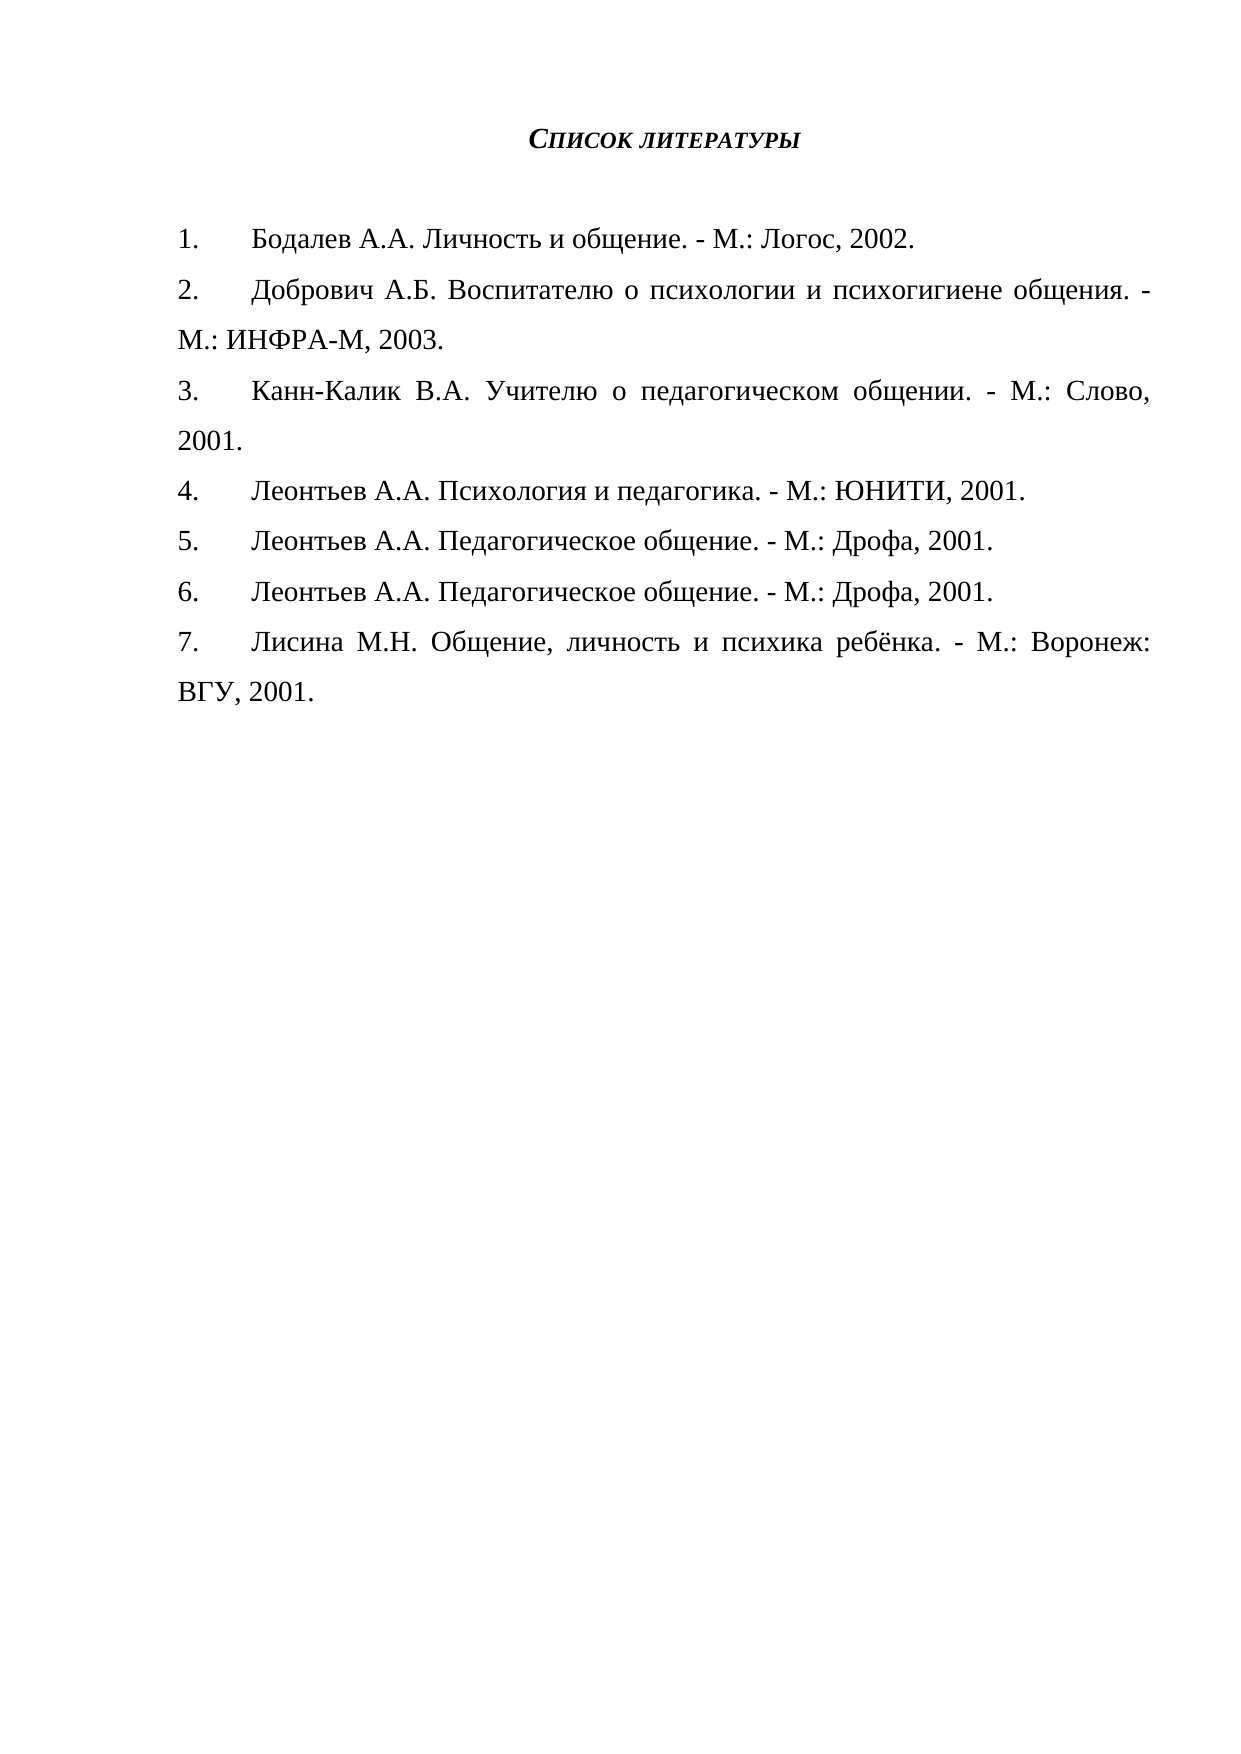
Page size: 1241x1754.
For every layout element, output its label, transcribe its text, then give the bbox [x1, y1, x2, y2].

text Добрович А.Б. Воспитателю о психологии и психогигиене общения. - М.: ИНФРА-М, 2003. [177, 272, 1152, 356]
text Бодалев А.А. Личность и общение. - М.: Логос, 2002. [177, 222, 1152, 255]
text Леонтьев А.А. Педагогическое общение. - М.: Дрофа, 2001. [177, 523, 1152, 557]
text Леонтьев А.А. Педагогическое общение. - М.: Дрофа, 2001. [177, 574, 1152, 607]
text Канн-Калик В.А. Учителю о педагогическом общении. - М.: Слово, 2001. [177, 373, 1152, 456]
subtitle Список литературы [177, 121, 1152, 154]
text Леонтьев А.А. Психология и педагогика. - М.: ЮНИТИ, 2001. [177, 473, 1152, 507]
text Лисина М.Н. Общение, личность и психика ребёнка. - М.: Воронеж: ВГУ, 2001. [177, 624, 1152, 708]
